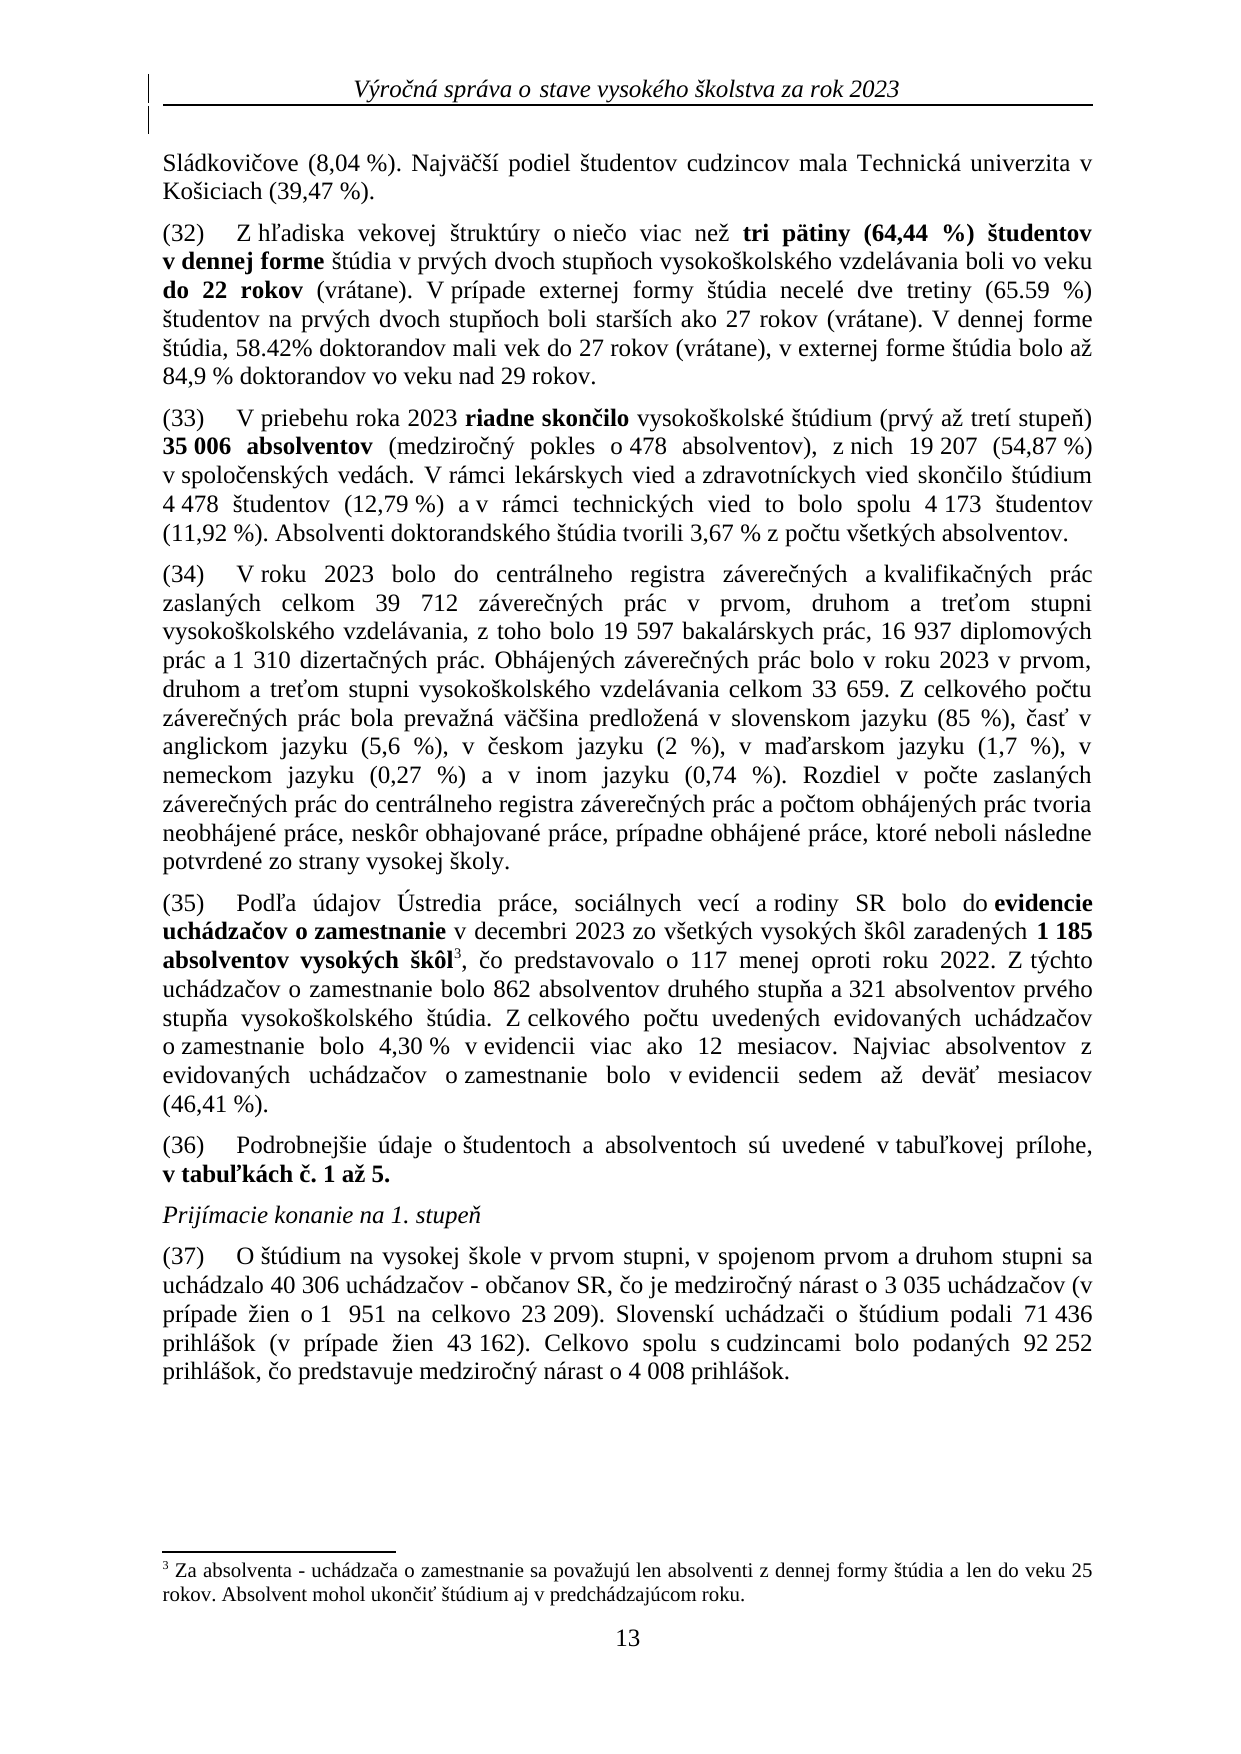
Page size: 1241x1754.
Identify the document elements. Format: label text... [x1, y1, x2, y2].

text V roku 2023 bolo do centrálneho registra záverečných a kvalifikačných prác zaslaných celkom 39 712 záverečných prác v prvom, druhom a treťom stupni vysokoškolského vzdelávania, z toho bolo 19 597 bakalárskych prác, 16 937 diplomových prác a 1 310 dizertačných prác. Obhájených záverečných prác bolo v roku 2023 v prvom, druhom a treťom stupni vysokoškolského vzdelávania celkom 33 659. Z celkového počtu záverečných prác bola prevažná väčšina predložená v slovenskom jazyku (85 %), časť v anglickom jazyku (5,6 %), v českom jazyku (2 %), v maďarskom jazyku (1,7 %), v nemeckom jazyku (0,27 %) a v inom jazyku (0,74 %). Rozdiel v počte zaslaných záverečných prác do centrálneho registra záverečných prác a počtom obhájených prác tvoria neobhájené práce, neskôr obhajované práce, prípadne obhájené práce, ktoré neboli následne potvrdené zo strany vysokej školy. [162, 559, 1093, 875]
text Podľa údajov Ústredia práce, sociálnych vecí a rodiny SR bolo do evidencie uchádzačov o zamestnanie v decembri 2023 zo všetkých vysokých škôl zaradených 1 185 absolventov vysokých škôl, čo predstavovalo o 117 menej oproti roku 2022. Z týchto uchádzačov o zamestnanie bolo 862 absolventov druhého stupňa a 321 absolventov prvého stupňa vysokoškolského štúdia. Z celkového počtu uvedených evidovaných uchádzačov o zamestnanie bolo 4,30 % v evidencii viac ako 12 mesiacov. Najviac absolventov z evidovaných uchádzačov o zamestnanie bolo v evidencii sedem až deväť mesiacov (46,41 %). [162, 888, 1093, 1118]
subtitle Prijímacie konanie na 1. stupeň [162, 1200, 1093, 1229]
text Podrobnejšie údaje o študentoch a absolventoch sú uvedené v tabuľkovej prílohe, v tabuľkách č. 1 až 5. [162, 1130, 1093, 1188]
text Z hľadiska vekovej štruktúry o niečo viac než tri pätiny (64,44 %) študentov v dennej forme štúdia v prvých dvoch stupňoch vysokoškolského vzdelávania boli vo veku do 22 rokov (vrátane). V prípade externej formy štúdia necelé dve tretiny (65.59 %) študentov na prvých dvoch stupňoch boli starších ako 27 rokov (vrátane). V dennej forme štúdia, 58.42% doktorandov mali vek do 27 rokov (vrátane), v externej forme štúdia bolo až 84,9 % doktorandov vo veku nad 29 rokov. [162, 218, 1093, 390]
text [162, 148, 1093, 205]
text O štúdium na vysokej škole v prvom stupni, v spojenom prvom a druhom stupni sa uchádzalo 40 306 uchádzačov - občanov SR, čo je medziročný nárast o 3 035 uchádzačov (v prípade žien o 1 951 na celkovo 23 209). Slovenskí uchádzači o štúdium podali 71 436 prihlášok (v prípade žien 43 162). Celkovo spolu s cudzincami bolo podaných 92 252 prihlášok, čo predstavuje medziročný nárast o 4 008 prihlášok. [162, 1241, 1093, 1385]
text V priebehu roka 2023 riadne skončilo vysokoškolské štúdium (prvý až tretí stupeň) 35 006 absolventov (medziročný pokles o 478 absolventov), z nich 19 207 (54,87 %) v spoločenských vedách. V rámci lekárskych vied a zdravotníckych vied skončilo štúdium 4 478 študentov (12,79 %) a v rámci technických vied to bolo spolu 4 173 študentov (11,92 %). Absolventi doktorandského štúdia tvorili 3,67 % z počtu všetkých absolventov. [162, 403, 1093, 546]
